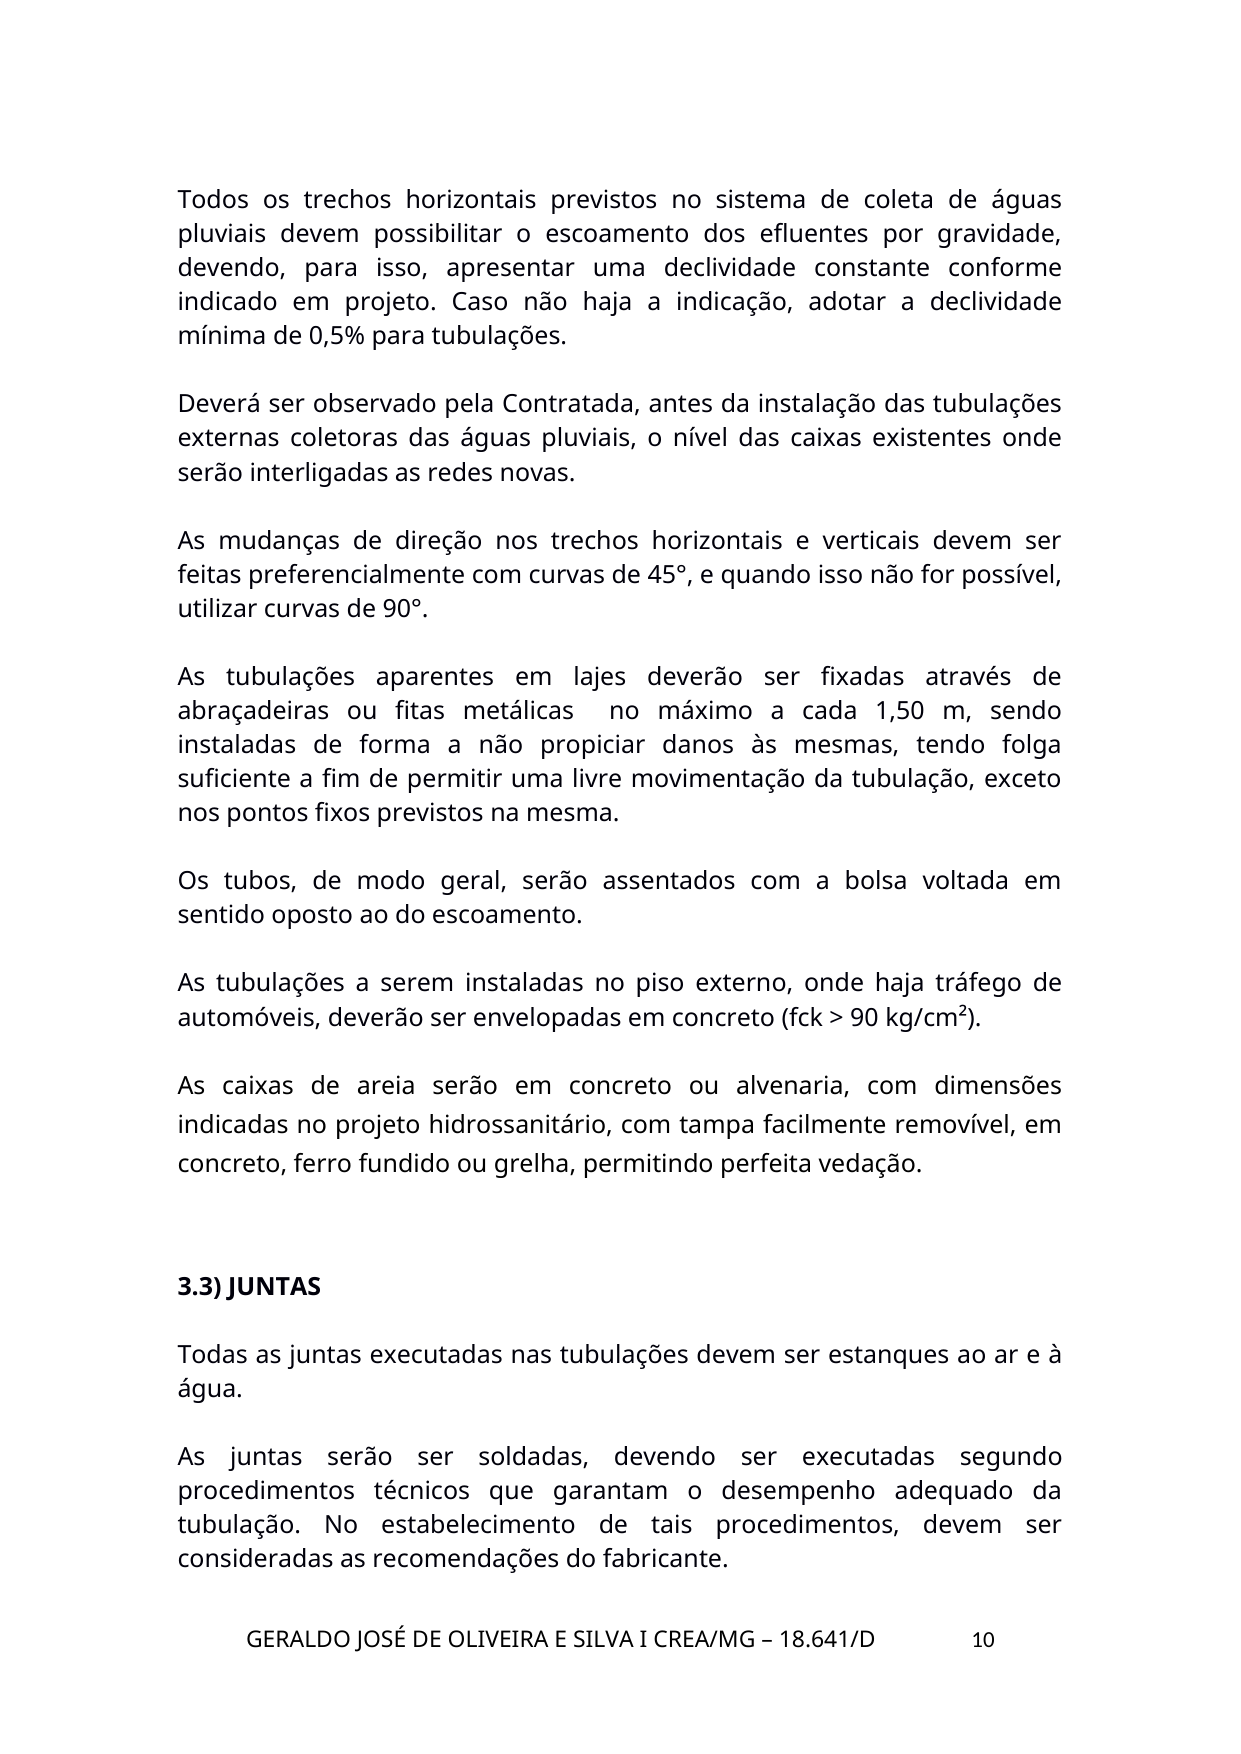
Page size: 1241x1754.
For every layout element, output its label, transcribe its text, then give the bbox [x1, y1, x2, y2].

text Todas as juntas executadas nas tubulações devem ser estanques ao ar e à água. [177, 1337, 1063, 1405]
text 3.3) JUNTAS [177, 1268, 1063, 1302]
text As juntas serão ser soldadas, devendo ser executadas segundo procedimentos técnicos que garantam o desempenho adequado da tubulação. No estabelecimento de tais procedimentos, devem ser consideradas as recomendações do fabricante. [177, 1439, 1063, 1575]
text As mudanças de direção nos trechos horizontais e verticais devem ser feitas preferencialmente com curvas de 45°, e quando isso não for possível, utilizar curvas de 90°. [177, 522, 1063, 624]
text As tubulações aparentes em lajes deverão ser fixadas através de abraçadeiras ou fitas metálicas no máximo a cada 1,50 m, sendo instaladas de forma a não propiciar danos às mesmas, tendo folga suficiente a fim de permitir uma livre movimentação da tubulação, exceto nos pontos fixos previstos na mesma. [177, 658, 1063, 829]
text Deverá ser observado pela Contratada, antes da instalação das tubulações externas coletoras das águas pluviais, o nível das caixas existentes onde serão interligadas as redes novas. [177, 386, 1063, 488]
text Os tubos, de modo geral, serão assentados com a bolsa voltada em sentido oposto ao do escoamento. [177, 863, 1063, 931]
text As tubulações a serem instaladas no piso externo, onde haja tráfego de automóveis, deverão ser envelopadas em concreto (fck > 90 kg/cm²). [177, 965, 1063, 1033]
text Todos os trechos horizontais previstos no sistema de coleta de águas pluviais devem possibilitar o escoamento dos efluentes por gravidade, devendo, para isso, apresentar uma declividade constante conforme indicado em projeto. Caso não haja a indicação, adotar a declividade mínima de 0,5% para tubulações. [177, 182, 1063, 352]
text As caixas de areia serão em concreto ou alvenaria, com dimensões indicadas no projeto hidrossanitário, com tampa facilmente removível, em concreto, ferro fundido ou grelha, permitindo perfeita vedação. [177, 1067, 1063, 1180]
